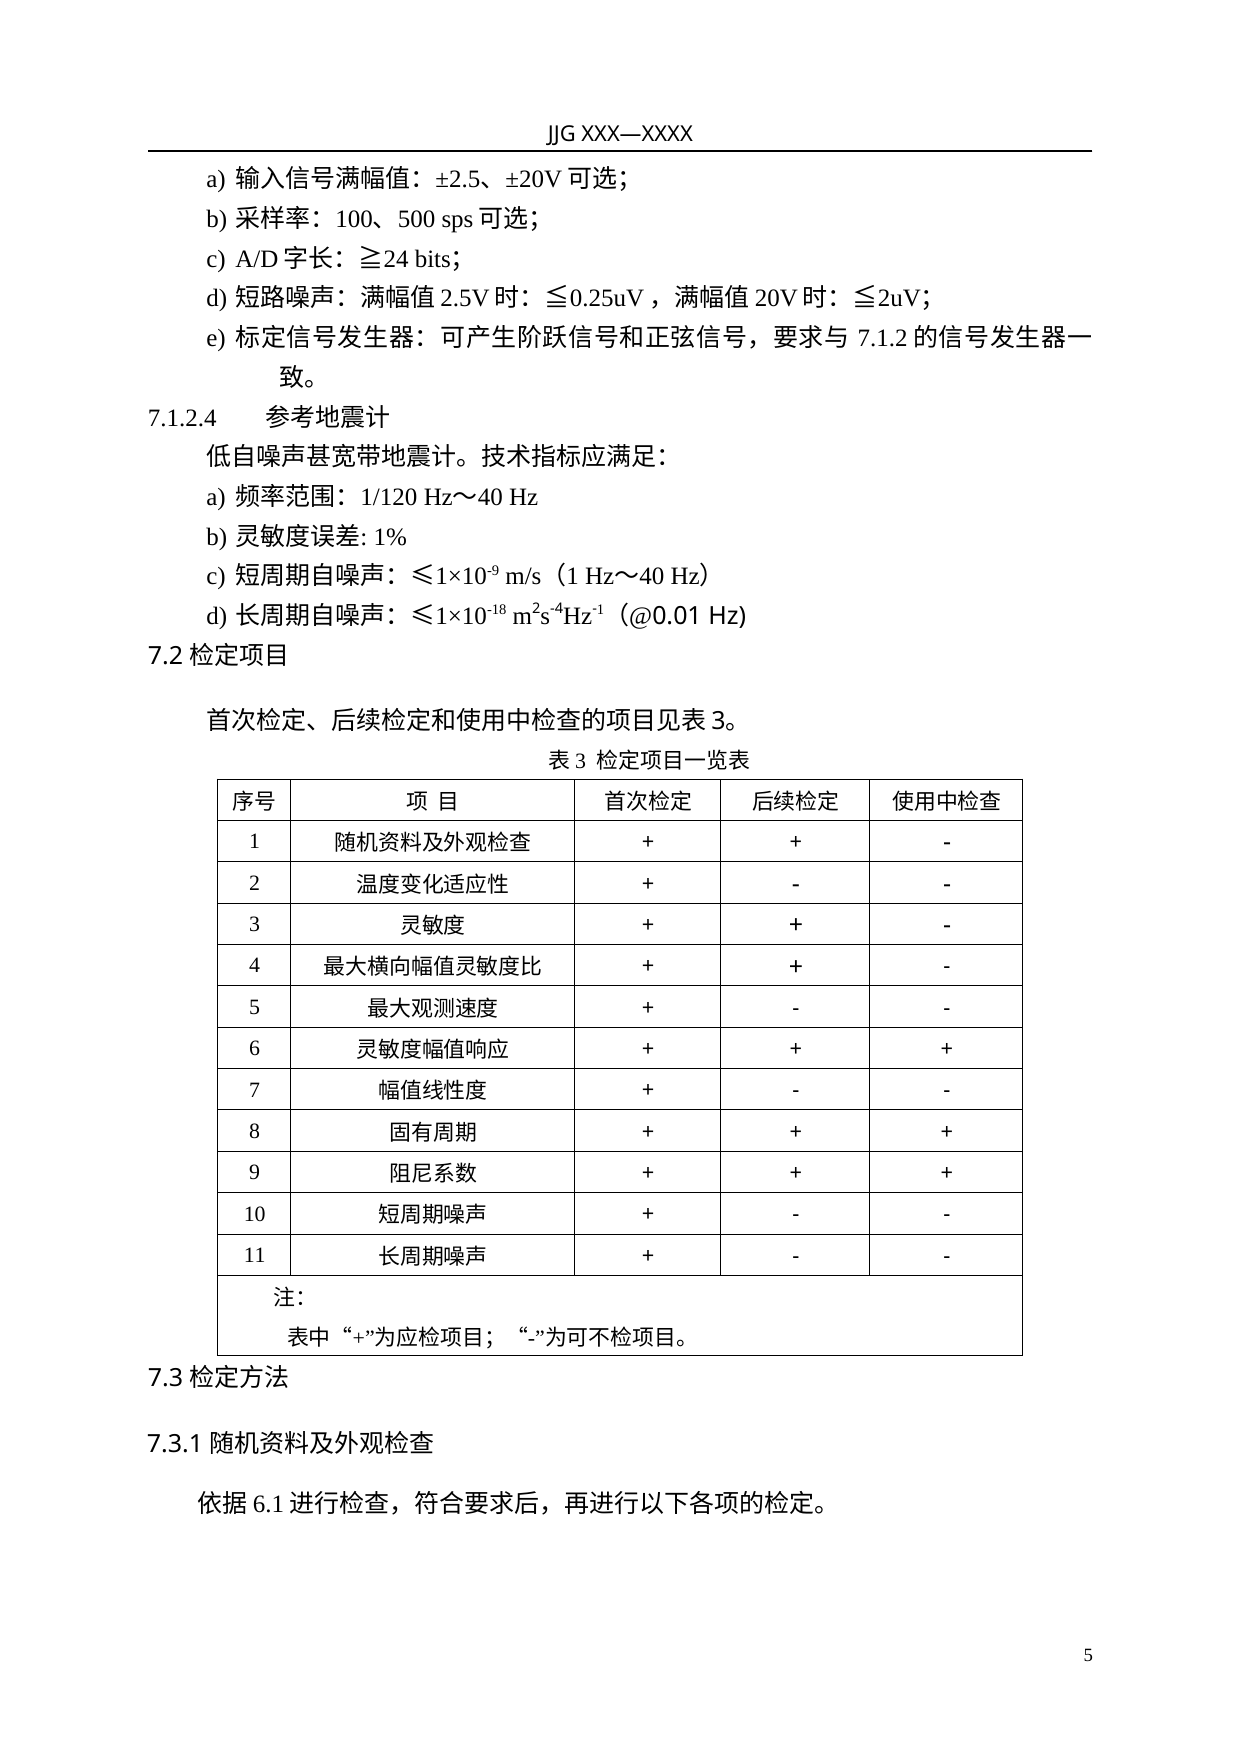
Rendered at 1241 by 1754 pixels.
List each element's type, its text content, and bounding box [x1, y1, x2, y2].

table_cell + [870, 1152, 1022, 1192]
table_cell 10 [218, 1193, 290, 1233]
list 低自噪声甚宽带地震计。技术指标应满足： [206, 435, 1092, 475]
table_cell 注： 表中“+”为应检项目；“-”为可不检项目。 [218, 1276, 1022, 1355]
table_cell 长周期噪声 [291, 1235, 574, 1275]
table_cell - [721, 862, 869, 903]
table_header 项 目 [291, 780, 574, 820]
table_cell - [721, 986, 869, 1027]
list 采样率：100、500 sps可选； [206, 197, 1092, 237]
list 输入信号满幅值：±2.5、±20V可选； [206, 157, 1092, 197]
table_cell 3 [218, 904, 290, 944]
table_cell + [575, 945, 720, 985]
table_cell 最大观测速度 [291, 986, 574, 1027]
subtitle 7.2 检定项目 [148, 633, 1092, 673]
table_cell 11 [218, 1235, 290, 1275]
table_header 使用中检查 [870, 780, 1022, 820]
table_cell + [575, 986, 720, 1027]
table_cell - [870, 1193, 1022, 1233]
table_header 首次检定 [575, 780, 720, 820]
table_cell - [870, 986, 1022, 1027]
table_cell - [870, 945, 1022, 985]
subtitle 7.3 检定方法 [148, 1356, 1092, 1396]
table_cell 7 [218, 1069, 290, 1109]
table_cell - [721, 1235, 869, 1275]
table_cell - [870, 1235, 1022, 1275]
table_cell 1 [218, 821, 290, 861]
table_cell + [575, 1110, 720, 1151]
table_cell + [575, 1028, 720, 1068]
table_cell + [575, 862, 720, 903]
table_cell - [870, 1069, 1022, 1109]
table_cell 8 [218, 1110, 290, 1151]
table_cell + [721, 821, 869, 861]
table_cell - [721, 1193, 869, 1233]
table_cell 随机资料及外观检查 [291, 821, 574, 861]
list 参考地震计 [148, 395, 1092, 435]
table_cell 幅值线性度 [291, 1069, 574, 1109]
list 频率范围：1/120 Hz～40 Hz [206, 475, 1092, 514]
table_cell 最大横向幅值灵敏度比 [291, 945, 574, 985]
table_cell + [575, 1193, 720, 1233]
table_cell 固有周期 [291, 1110, 574, 1151]
table_cell + [721, 945, 869, 985]
text 依据6.1进行检查，符合要求后，再进行以下各项的检定。 [148, 1482, 1092, 1521]
subtitle 7.3.1 随机资料及外观检查 [147, 1422, 1092, 1462]
table_cell + [721, 1110, 869, 1151]
table_cell + [575, 1235, 720, 1275]
table_cell 短周期噪声 [291, 1193, 574, 1233]
table_cell - [870, 821, 1022, 861]
list 灵敏度误差: 1% [206, 514, 1092, 554]
table_cell + [870, 1110, 1022, 1151]
table_header 后续检定 [721, 780, 869, 820]
table_cell 5 [218, 986, 290, 1027]
list 长周期自噪声：≤1×10-18 m2s-4Hz-1（@0.01 Hz) [206, 594, 1092, 633]
table_cell + [870, 1028, 1022, 1068]
table_cell 阻尼系数 [291, 1152, 574, 1192]
table_cell 9 [218, 1152, 290, 1192]
table_header 序号 [218, 780, 290, 820]
list 表3 检定项目一览表 [148, 739, 1092, 778]
list 短路噪声：满幅值2.5V时：≦0.25uV ，满幅值20V时：≦2uV； [206, 276, 1092, 316]
list 短周期自噪声：≤1×10-9 m/s（1 Hz～40 Hz） [206, 554, 1092, 594]
table_cell 灵敏度幅值响应 [291, 1028, 574, 1068]
table_cell + [721, 1152, 869, 1192]
list A/D字长：≧24 bits； [206, 237, 1092, 276]
table_cell 2 [218, 862, 290, 903]
table_cell + [575, 821, 720, 861]
table_cell 4 [218, 945, 290, 985]
table_cell + [721, 1028, 869, 1068]
table_cell - [870, 862, 1022, 903]
table_cell - [870, 904, 1022, 944]
table_cell 6 [218, 1028, 290, 1068]
table_cell + [575, 1069, 720, 1109]
table_cell 灵敏度 [291, 904, 574, 944]
list 首次检定、后续检定和使用中检查的项目见表3。 [206, 699, 1092, 739]
table_cell + [575, 904, 720, 944]
table_cell 温度变化适应性 [291, 862, 574, 903]
table_cell + [575, 1152, 720, 1192]
table_cell + [721, 904, 869, 944]
list 标定信号发生器：可产生阶跃信号和正弦信号，要求与7.1.2的信号发生器一致。 [206, 316, 1092, 395]
table_cell - [721, 1069, 869, 1109]
